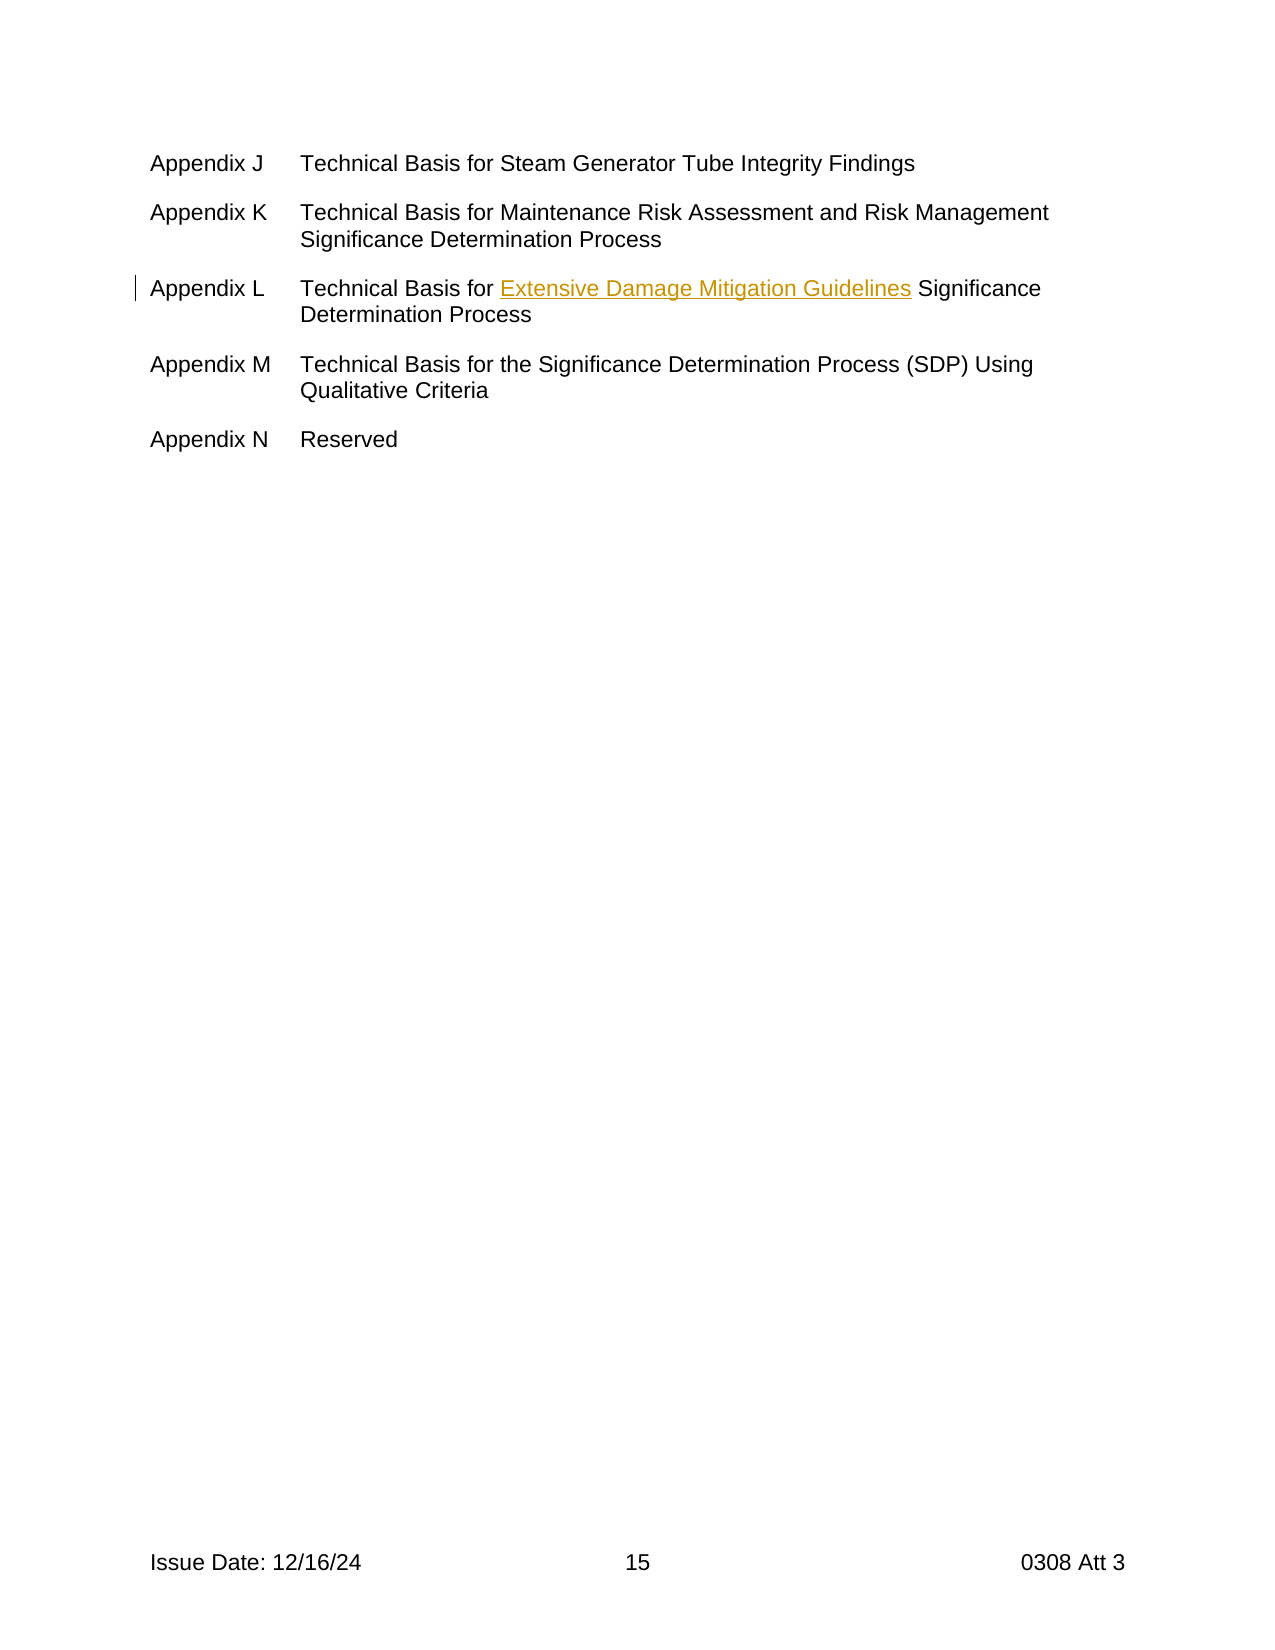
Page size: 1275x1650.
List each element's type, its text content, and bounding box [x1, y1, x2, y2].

text Appendix N Reserved [150, 426, 1125, 452]
text Appendix M Technical Basis for the Significance Determination Process (SDP) Using Qualitative Criteria [150, 351, 1125, 403]
text Appendix J Technical Basis for Steam Generator Tube Integrity Findings [150, 150, 1125, 176]
text Appendix K Technical Basis for Maintenance Risk Assessment and Risk Management Significance Determination Process [150, 199, 1125, 252]
text Appendix L Technical Basis for Significance Determination Process [150, 275, 1125, 328]
